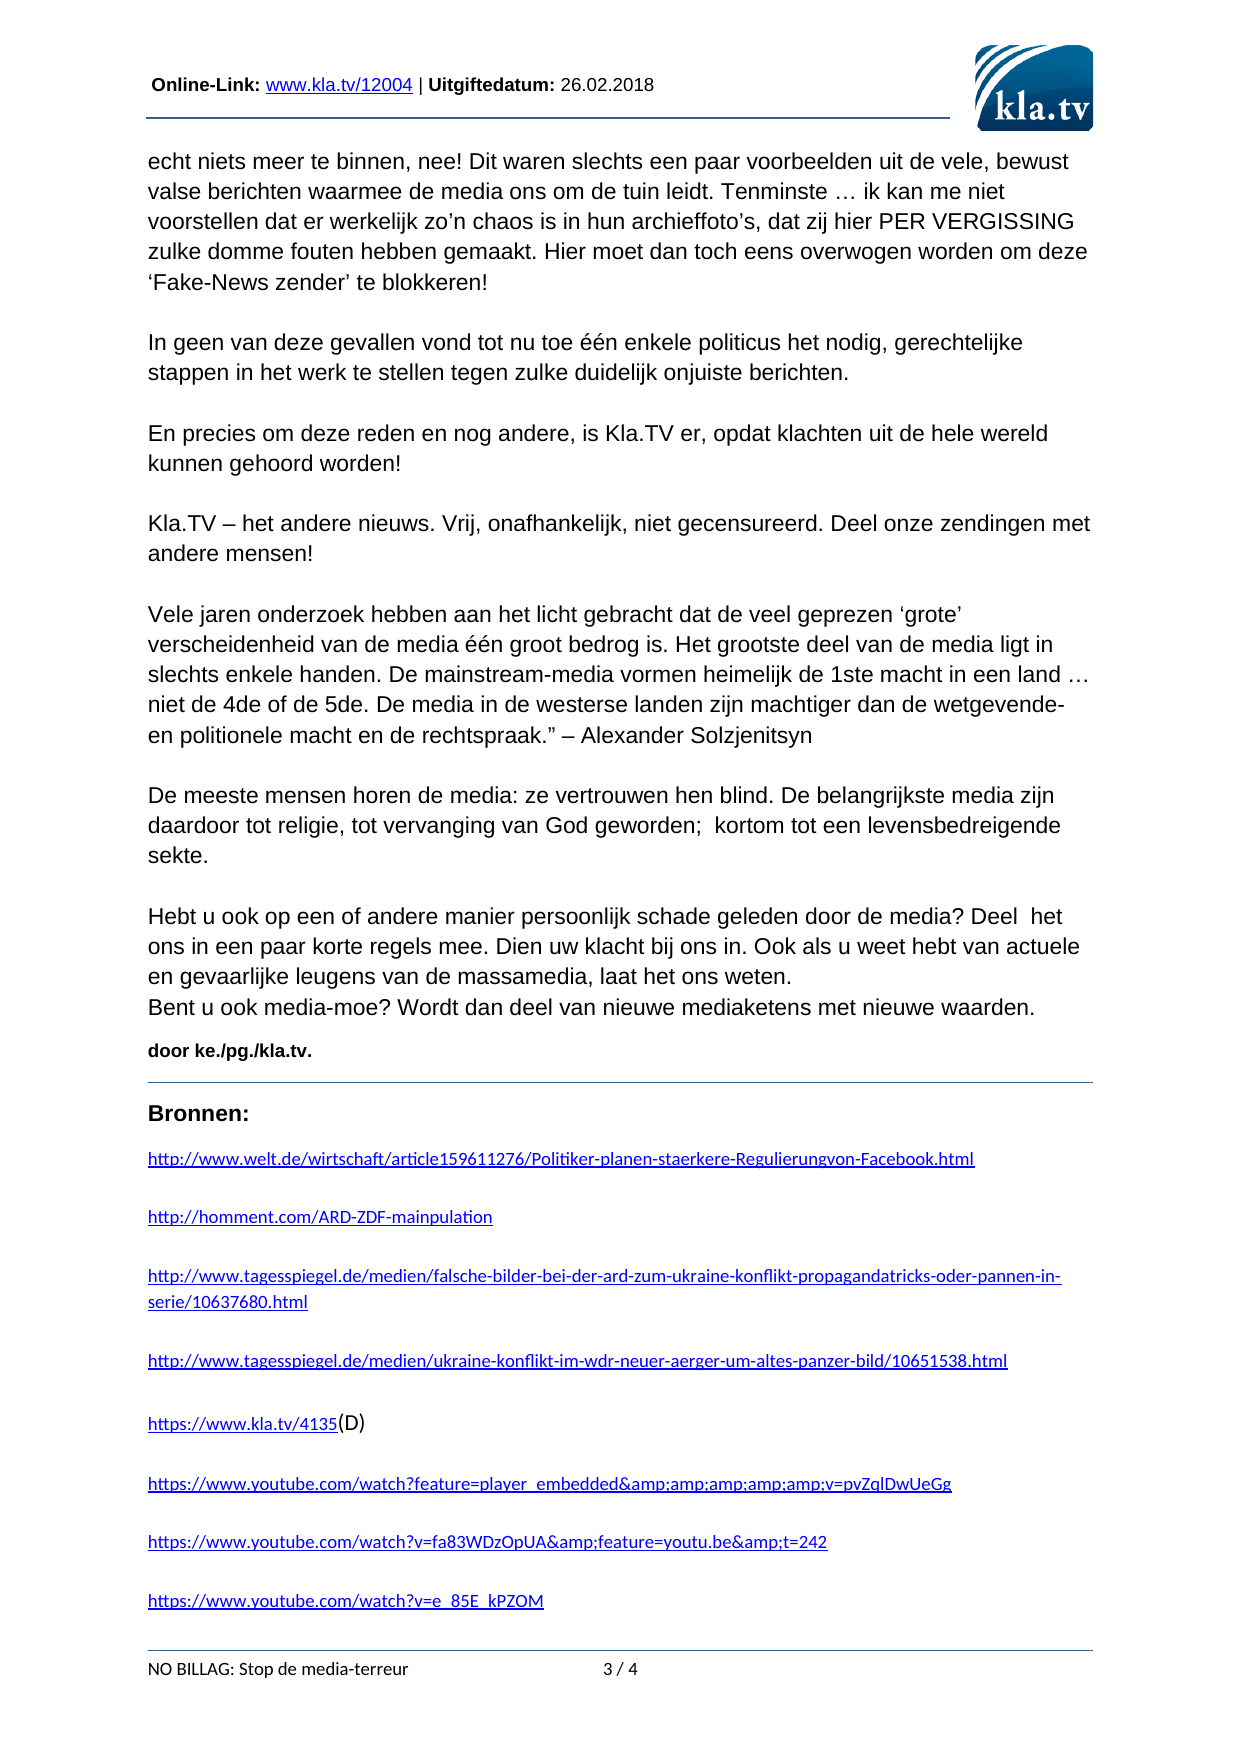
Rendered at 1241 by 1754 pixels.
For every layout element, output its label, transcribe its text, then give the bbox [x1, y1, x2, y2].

text Bronnen: [148, 1083, 1093, 1126]
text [148, 1147, 1093, 1612]
text door ke./pg./kla.tv. [148, 1040, 1093, 1062]
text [148, 148, 1093, 1020]
